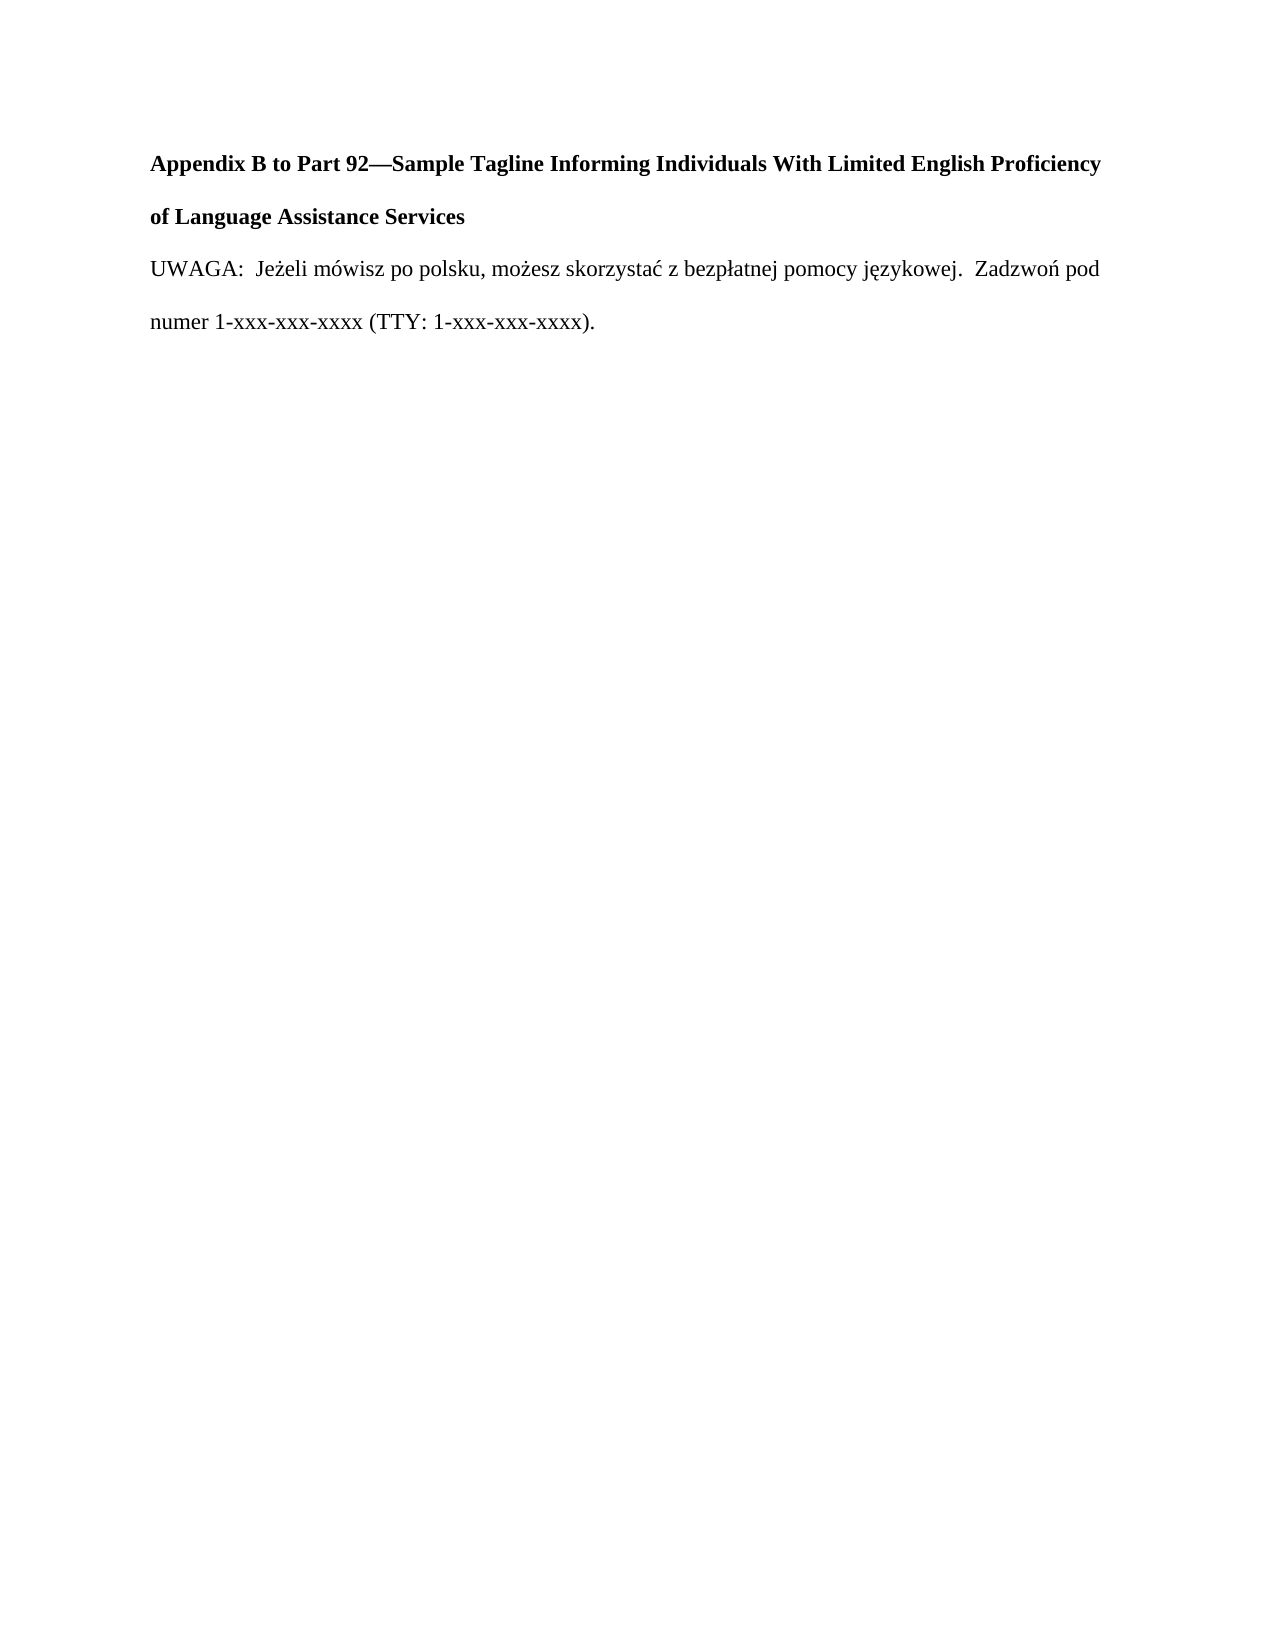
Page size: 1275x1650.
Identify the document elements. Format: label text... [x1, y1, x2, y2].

text Appendix B to Part 92—Sample Tagline Informing Individuals With Limited English Proficiency of Language Assistance Services [150, 150, 1125, 229]
text UWAGA: Jeżeli mówisz po polsku, możesz skorzystać z bezpłatnej pomocy językowej. Zadzwoń pod numer 1-xxx-xxx-xxxx (TTY: 1-xxx-xxx-xxxx). [150, 255, 1125, 334]
